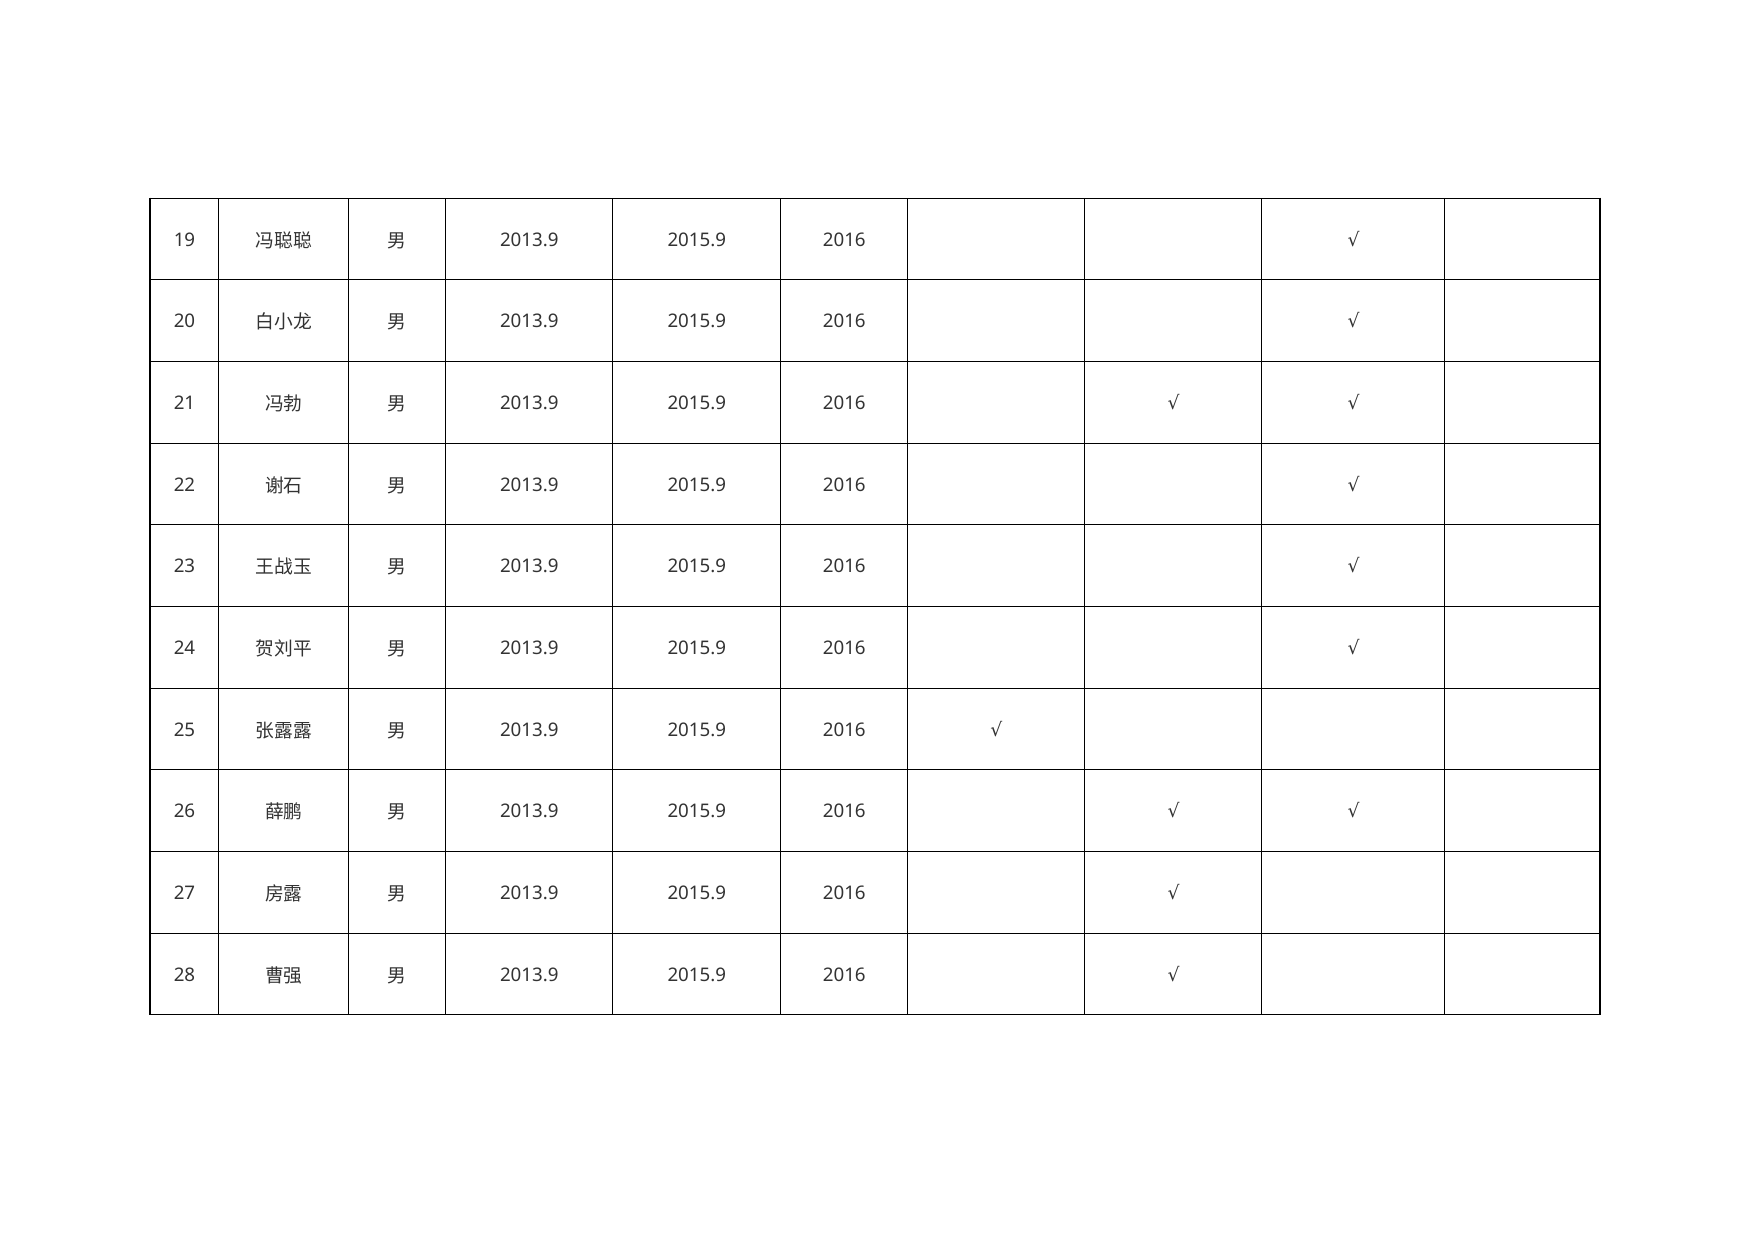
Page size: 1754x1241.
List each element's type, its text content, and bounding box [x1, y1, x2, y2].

table_cell 22 [151, 444, 218, 524]
table_cell 2013.9 [446, 852, 612, 933]
table_cell [908, 607, 1084, 688]
table_cell 27 [151, 852, 218, 933]
table_cell [1445, 770, 1599, 851]
table_cell 男 [349, 280, 445, 361]
table_cell 21 [151, 362, 218, 443]
table_cell 26 [151, 770, 218, 851]
table_cell 2015.9 [613, 362, 780, 443]
table_cell 男 [349, 525, 445, 606]
table_cell 男 [349, 934, 445, 1014]
table_cell 2015.9 [613, 852, 780, 933]
table_cell 2015.9 [613, 934, 780, 1014]
table_cell √ [1262, 280, 1444, 361]
table_cell 男 [349, 444, 445, 524]
table_cell 2016 [781, 444, 907, 524]
table_cell √ [1085, 362, 1261, 443]
table_cell [1262, 689, 1444, 769]
table_cell [1085, 444, 1261, 524]
table_cell √ [1085, 852, 1261, 933]
table_cell 2015.9 [613, 689, 780, 769]
table_cell 24 [151, 607, 218, 688]
table_cell 张露露 [219, 689, 348, 769]
table_cell [1445, 852, 1599, 933]
table_cell [1262, 934, 1444, 1014]
table_cell 男 [349, 607, 445, 688]
table_cell [1445, 362, 1599, 443]
table_cell [1445, 525, 1599, 606]
table_cell √ [1085, 934, 1261, 1014]
table_cell 谢石 [219, 444, 348, 524]
table_cell [1445, 689, 1599, 769]
table_cell 房露 [219, 852, 348, 933]
table_cell 2015.9 [613, 770, 780, 851]
table_cell 贺刘平 [219, 607, 348, 688]
table_cell [1085, 525, 1261, 606]
table_cell 2013.9 [446, 607, 612, 688]
table_cell 男 [349, 199, 445, 279]
table_cell 2015.9 [613, 444, 780, 524]
table_cell [908, 852, 1084, 933]
table_cell [1085, 280, 1261, 361]
table_cell 白小龙 [219, 280, 348, 361]
table_cell [908, 525, 1084, 606]
table_cell 2015.9 [613, 199, 780, 279]
table_cell √ [1262, 607, 1444, 688]
table_cell [1262, 852, 1444, 933]
table_cell 男 [349, 362, 445, 443]
table_cell 2016 [781, 362, 907, 443]
table_cell 冯聪聪 [219, 199, 348, 279]
table_cell [1085, 199, 1261, 279]
table_cell 男 [349, 770, 445, 851]
table_cell [1445, 444, 1599, 524]
table_cell √ [1262, 199, 1444, 279]
table_cell 2013.9 [446, 280, 612, 361]
table_cell [908, 444, 1084, 524]
table_cell 2016 [781, 689, 907, 769]
table_cell √ [1085, 770, 1261, 851]
table_cell √ [908, 689, 1084, 769]
table_cell [1445, 607, 1599, 688]
table_cell 2016 [781, 934, 907, 1014]
table_cell 男 [349, 852, 445, 933]
table_cell 2013.9 [446, 770, 612, 851]
table_cell 2016 [781, 525, 907, 606]
table_cell 男 [349, 689, 445, 769]
table_cell √ [1262, 770, 1444, 851]
table_cell [908, 770, 1084, 851]
table_cell 2013.9 [446, 525, 612, 606]
table_cell 2015.9 [613, 280, 780, 361]
table_cell √ [1262, 444, 1444, 524]
table_cell 19 [151, 199, 218, 279]
table_cell 2013.9 [446, 199, 612, 279]
table_cell 曹强 [219, 934, 348, 1014]
table_cell [1445, 934, 1599, 1014]
table_cell 2013.9 [446, 362, 612, 443]
table_cell 2016 [781, 280, 907, 361]
table_cell √ [1262, 525, 1444, 606]
table_cell [908, 934, 1084, 1014]
table_cell 2016 [781, 607, 907, 688]
table_cell 2016 [781, 852, 907, 933]
table_cell [1445, 280, 1599, 361]
table_cell [908, 362, 1084, 443]
table_cell [908, 199, 1084, 279]
table_cell 2013.9 [446, 934, 612, 1014]
table_cell 28 [151, 934, 218, 1014]
table_cell 2015.9 [613, 607, 780, 688]
table_cell 2013.9 [446, 689, 612, 769]
table_cell 2016 [781, 199, 907, 279]
table_cell [908, 280, 1084, 361]
table_cell 2015.9 [613, 525, 780, 606]
table_cell [1085, 689, 1261, 769]
table_cell 25 [151, 689, 218, 769]
table_cell 20 [151, 280, 218, 361]
table_cell 冯勃 [219, 362, 348, 443]
table_cell [1445, 199, 1599, 279]
table_cell 2016 [781, 770, 907, 851]
table_cell 23 [151, 525, 218, 606]
table_cell [1085, 607, 1261, 688]
table_cell 2013.9 [446, 444, 612, 524]
table_cell √ [1262, 362, 1444, 443]
table_cell 薛鹏 [219, 770, 348, 851]
table_cell 王战玉 [219, 525, 348, 606]
